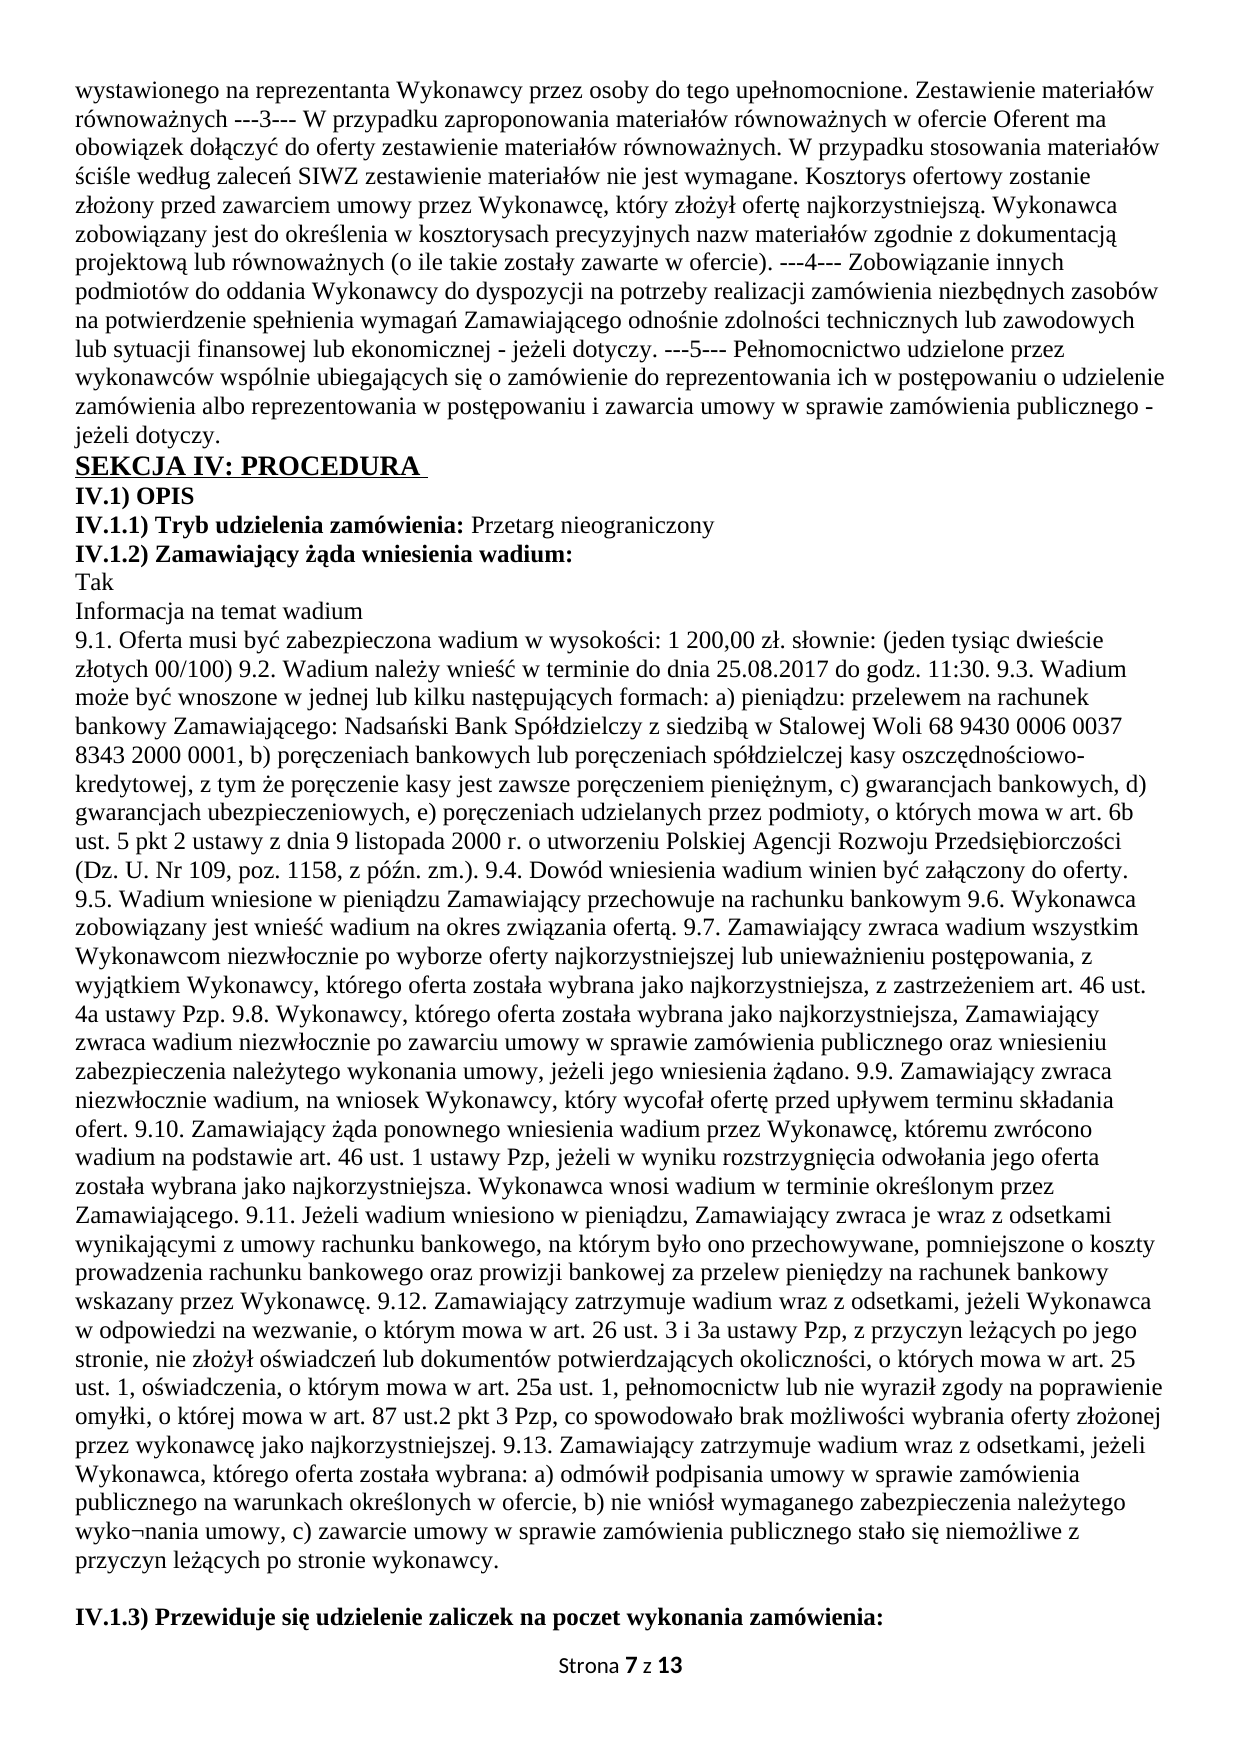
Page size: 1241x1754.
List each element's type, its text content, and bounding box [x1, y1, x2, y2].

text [75, 75, 1165, 449]
text Tak Informacja na temat wadium 9.1. Oferta musi być zabezpieczona wadium w wysokości: 1 200,00 zł. słownie: (jeden tysiąc dwieście złotych 00/100) 9.2. Wadium należy wnieść w terminie do dnia 25.08.2017 do godz. 11:30. 9.3. Wadium może być wnoszone w jednej lub kilku następujących formach: a) pieniądzu: przelewem na rachunek bankowy Zamawiającego: Nadsański Bank Spółdzielczy z siedzibą w Stalowej Woli 68 9430 0006 0037 8343 2000 0001, b) poręczeniach bankowych lub poręczeniach spółdzielczej kasy oszczędnościowo-kredytowej, z tym że poręczenie kasy jest zawsze poręczeniem pieniężnym, c) gwarancjach bankowych, d) gwarancjach ubezpieczeniowych, e) poręczeniach udzielanych przez podmioty, o których mowa w art. 6b ust. 5 pkt 2 ustawy z dnia 9 listopada 2000 r. o utworzeniu Polskiej Agencji Rozwoju Przedsiębiorczości (Dz. U. Nr 109, poz. 1158, z późn. zm.). 9.4. Dowód wniesienia wadium winien być załączony do oferty. 9.5. Wadium wniesione w pieniądzu Zamawiający przechowuje na rachunku bankowym 9.6. Wykonawca zobowiązany jest wnieść wadium na okres związania ofertą. 9.7. Zamawiający zwraca wadium wszystkim Wykonawcom niezwłocznie po wyborze oferty najkorzystniejszej lub unieważnieniu postępowania, z wyjątkiem Wykonawcy, którego oferta została wybrana jako najkorzystniejsza, z zastrzeżeniem art. 46 ust. 4a ustawy Pzp. 9.8. Wykonawcy, którego oferta została wybrana jako najkorzystniejsza, Zamawiający zwraca wadium niezwłocznie po zawarciu umowy w sprawie zamówienia publicznego oraz wniesieniu zabezpieczenia należytego wykonania umowy, jeżeli jego wniesienia żądano. 9.9. Zamawiający zwraca niezwłocznie wadium, na wniosek Wykonawcy, który wycofał ofertę przed upływem terminu składania ofert. 9.10. Zamawiający żąda ponownego wniesienia wadium przez Wykonawcę, któremu zwrócono wadium na podstawie art. 46 ust. 1 ustawy Pzp, jeżeli w wyniku rozstrzygnięcia odwołania jego oferta została wybrana jako najkorzystniejsza. Wykonawca wnosi wadium w terminie określonym przez Zamawiającego. 9.11. Jeżeli wadium wniesiono w pieniądzu, Zamawiający zwraca je wraz z odsetkami wynikającymi z umowy rachunku bankowego, na którym było ono przechowywane, pomniejszone o koszty prowadzenia rachunku bankowego oraz prowizji bankowej za przelew pieniędzy na rachunek bankowy wskazany przez Wykonawcę. 9.12. Zamawiający zatrzymuje wadium wraz z odsetkami, jeżeli Wykonawca w odpowiedzi na wezwanie, o którym mowa w art. 26 ust. 3 i 3a ustawy Pzp, z przyczyn leżących po jego stronie, nie złożył oświadczeń lub dokumentów potwierdzających okoliczności, o których mowa w art. 25 ust. 1, oświadczenia, o którym mowa w art. 25a ust. 1, pełnomocnictw lub nie wyraził zgody na poprawienie omyłki, o której mowa w art. 87 ust.2 pkt 3 Pzp, co spowodowało brak możliwości wybrania oferty złożonej przez wykonawcę jako najkorzystniejszej. 9.13. Zamawiający zatrzymuje wadium wraz z odsetkami, jeżeli Wykonawca, którego oferta została wybrana: a) odmówił podpisania umowy w sprawie zamówienia publicznego na warunkach określonych w ofercie, b) nie wniósł wymaganego zabezpieczenia należytego wyko¬nania umowy, c) zawarcie umowy w sprawie zamówienia publicznego stało się niemożliwe z przyczyn leżących po stronie wykonawcy. [75, 567, 1165, 1574]
text IV.1.3) Przewiduje się udzielenie zaliczek na poczet wykonania zamówienia: [75, 1574, 1165, 1631]
text SEKCJA IV: PROCEDURA [75, 449, 1165, 481]
text IV.1) OPIS IV.1.1) Tryb udzielenia zamówienia: Przetarg nieograniczony IV.1.2) Zamawiający żąda wniesienia wadium: [75, 481, 1165, 567]
